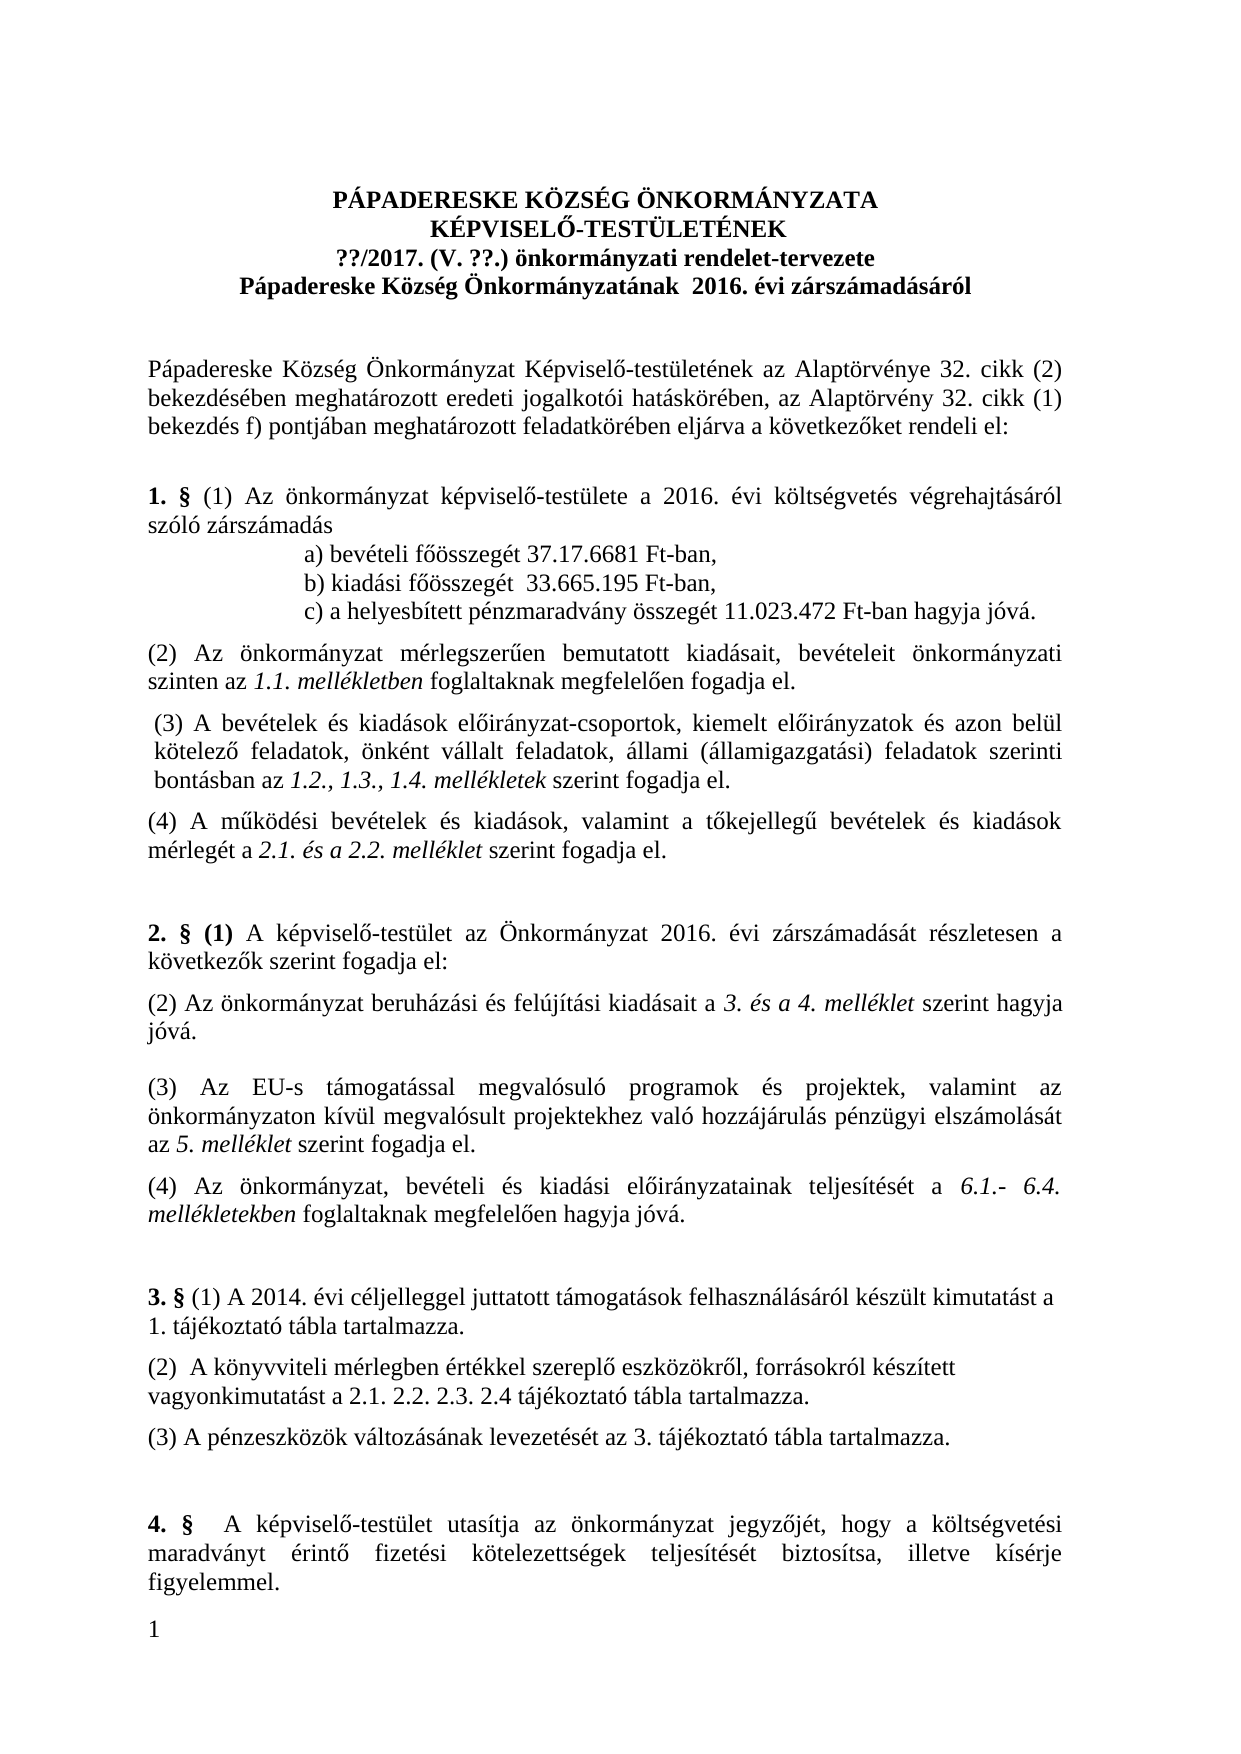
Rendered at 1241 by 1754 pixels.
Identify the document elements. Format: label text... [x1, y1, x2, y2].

text (2) A könyvviteli mérlegben értékkel szereplő eszközökről, forrásokról készített vagyonkimutatást a 2.1. 2.2. 2.3. 2.4 tájékoztató tábla tartalmazza. [148, 1352, 1063, 1409]
text (4) A működési bevételek és kiadások, valamint a tőkejellegű bevételek és kiadások mérlegét a 2.1. és a 2.2. melléklet szerint fogadja el. [148, 806, 1063, 864]
list a) bevételi főösszegét 37.17.6681 Ft-ban, [223, 539, 1063, 568]
text 4. § A képviselő-testület utasítja az önkormányzat jegyzőjét, hogy a költségvetési maradványt érintő fizetési kötelezettségek teljesítését biztosítsa, illetve kísérje figyelemmel. [148, 1509, 1063, 1596]
text képviselő-testületének [148, 214, 1063, 243]
text ??/2017. (V. ??.) önkormányzati rendelet-tervezete [148, 243, 1063, 271]
text (2) Az önkormányzat beruházási és felújítási kiadásait a 3. és a 4. melléklet szerint hagyja jóvá. [148, 988, 1063, 1045]
text c) a helyesbített pénzmaradvány összegét 11.023.472 Ft-ban hagyja jóvá. [185, 596, 1063, 625]
text (2) Az önkormányzat mérlegszerűen bemutatott kiadásait, bevételeit önkormányzati szinten az 1.1. mellékletben foglaltaknak megfelelően fogadja el. [148, 638, 1063, 695]
text 2. § (1) A képviselő-testület az Önkormányzat 2016. évi zárszámadását részletesen a következők szerint fogadja el: [148, 918, 1063, 975]
text (3) A bevételek és kiadások előirányzat-csoportok, kiemelt előirányzatok és azon belül kötelező feladatok, önként vállalt feladatok, állami (államigazgatási) feladatok szerinti bontásban az 1.2., 1.3., 1.4. mellékletek szerint fogadja el. [154, 708, 1063, 794]
text Pápadereske Község Önkormányzat Képviselő-testületének az Alaptörvénye 32. cikk (2) bekezdésében meghatározott eredeti jogalkotói hatáskörében, az Alaptörvény 32. cikk (1) bekezdés f) pontjában meghatározott feladatkörében eljárva a következőket rendeli el: [148, 354, 1063, 440]
text (4) Az önkormányzat, bevételi és kiadási előirányzatainak teljesítését a 6.1.- 6.4. mellékletekben foglaltaknak megfelelően hagyja jóvá. [148, 1171, 1063, 1228]
text (3) A pénzeszközök változásának levezetését az 3. tájékoztató tábla tartalmazza. [148, 1422, 1063, 1451]
text 1. § (1) Az önkormányzat képviselő-testülete a 2016. évi költségvetés végrehajtásáról szóló zárszámadás [148, 481, 1063, 539]
text (3) Az EU-s támogatással megvalósuló programok és projektek, valamint az önkormányzaton kívül megvalósult projektekhez való hozzájárulás pénzügyi elszámolását az 5. melléklet szerint fogadja el. [148, 1072, 1063, 1158]
text PÁPADERESKE KÖZSÉG önkormányzata [148, 185, 1063, 214]
text b) kiadási főösszegét 33.665.195 Ft-ban, [185, 568, 1063, 596]
text 3. § (1) A 2014. évi céljelleggel juttatott támogatások felhasználásáról készült kimutatást a 1. tájékoztató tábla tartalmazza. [148, 1282, 1063, 1339]
text Pápadereske Község Önkormányzatának 2016. évi zárszámadásáról [148, 271, 1063, 300]
